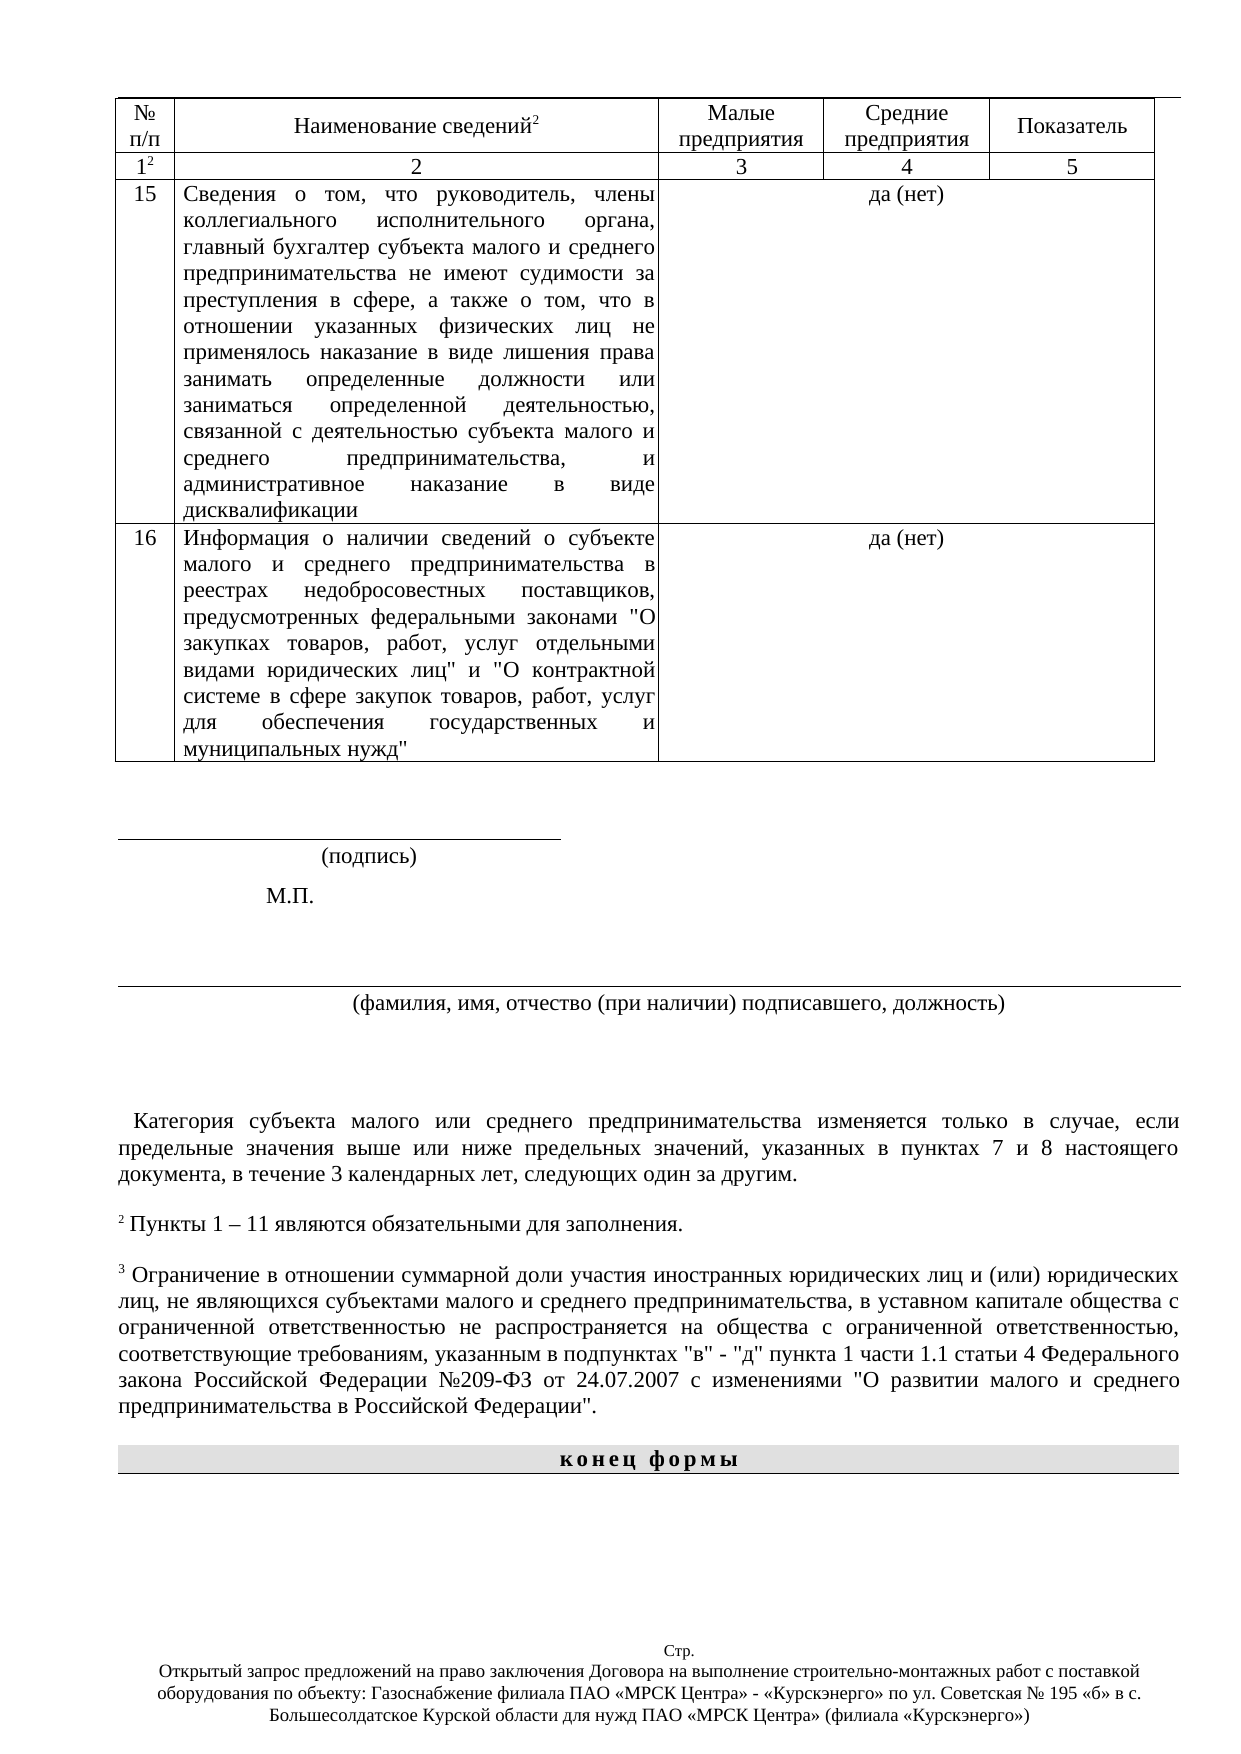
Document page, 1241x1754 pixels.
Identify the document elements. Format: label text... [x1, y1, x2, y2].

table_cell 15 [116, 180, 174, 523]
table_cell 4 [824, 153, 989, 179]
table_cell да (нет) [659, 180, 1154, 523]
table_cell да (нет) [659, 524, 1154, 761]
table_header Показатель [990, 99, 1154, 152]
table_header Наименование сведений2 [175, 99, 658, 152]
text 3 Ограничение в отношении суммарной доли участия иностранных юридических лиц и (или) юридических лиц, не являющихся субъектами малого и среднего предпринимательства, в уставном капитале общества с ограниченной ответственностью не распространяется на общества с ограниченной ответственностью, соответствующие требованиям, указанным в подпунктах "в" - "д" пункта 1 части 1.1 статьи 4 Федерального закона Российской Федерации №209-ФЗ от 24.07.2007 с изменениями "О развитии малого и среднего предпринимательства в Российской Федерации". [118, 1261, 1181, 1419]
text конец формы [118, 1445, 1179, 1473]
text 2 Пункты 1 – 11 являются обязательными для заполнения. [118, 1210, 1181, 1237]
table_cell 16 [116, 524, 174, 761]
table_cell Сведения о том, что руководитель, члены коллегиального исполнительного органа, главный бухгалтер субъекта малого и среднего предпринимательства не имеют судимости за преступления в сфере, а также о том, что в отношении указанных физических лиц не применялось наказание в виде лишения права занимать определенные должности или заниматься определенной деятельностью, связанной с деятельностью субъекта малого и среднего предпринимательства, и административное наказание в виде дисквалификации [175, 180, 658, 523]
table_cell 12 [116, 153, 174, 179]
table_header Малые предприятия [659, 99, 823, 152]
text Категория субъекта малого или среднего предпринимательства изменяется только в случае, если предельные значения выше или ниже предельных значений, указанных в пунктах 7 и 8 настоящего документа, в течение 3 календарных лет, следующих один за другим. [118, 1107, 1181, 1186]
table_cell 3 [659, 153, 823, 179]
text (подпись) [118, 840, 561, 868]
table_header № п/п [116, 99, 174, 152]
text (фамилия, имя, отчество (при наличии) подписавшего, должность) [118, 987, 1181, 1015]
table_cell 5 [990, 153, 1154, 179]
table_cell 2 [175, 153, 658, 179]
text М.П. [207, 882, 1181, 908]
table_cell Информация о наличии сведений о субъекте малого и среднего предпринимательства в реестрах недобросовестных поставщиков, предусмотренных федеральными законами "О закупках товаров, работ, услуг отдельными видами юридических лиц" и "О контрактной системе в сфере закупок товаров, работ, услуг для обеспечения государственных и муниципальных нужд" [175, 524, 658, 761]
table_header Средние предприятия [824, 99, 989, 152]
